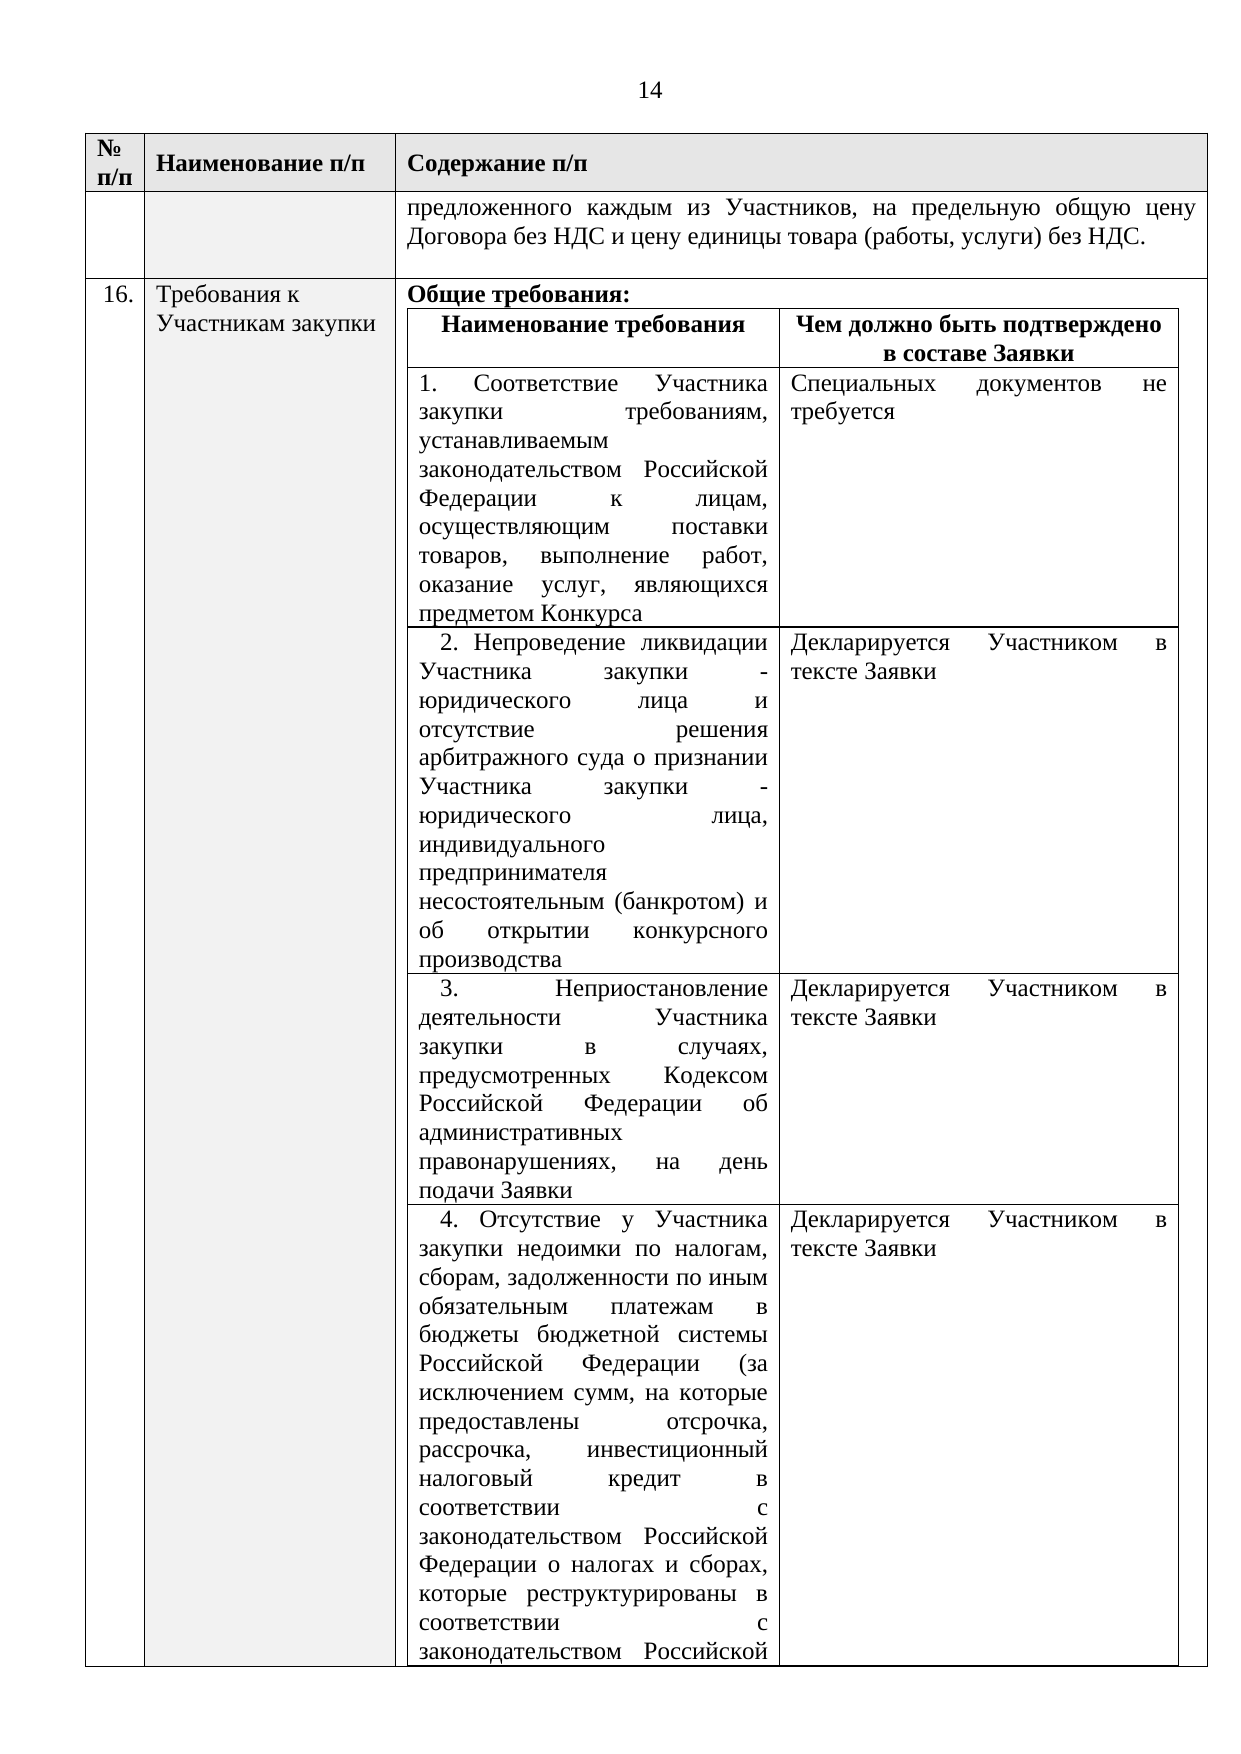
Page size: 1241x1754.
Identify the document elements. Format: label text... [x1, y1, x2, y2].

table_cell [396, 192, 1207, 278]
table_header № п/п [86, 134, 144, 191]
table_cell [86, 192, 144, 278]
table_header Наименование п/п [145, 134, 395, 191]
table_header Содержание п/п [396, 134, 1207, 191]
table_cell Требования к Участникам закупки [145, 279, 395, 1666]
table_cell [86, 279, 144, 1666]
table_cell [145, 192, 395, 278]
